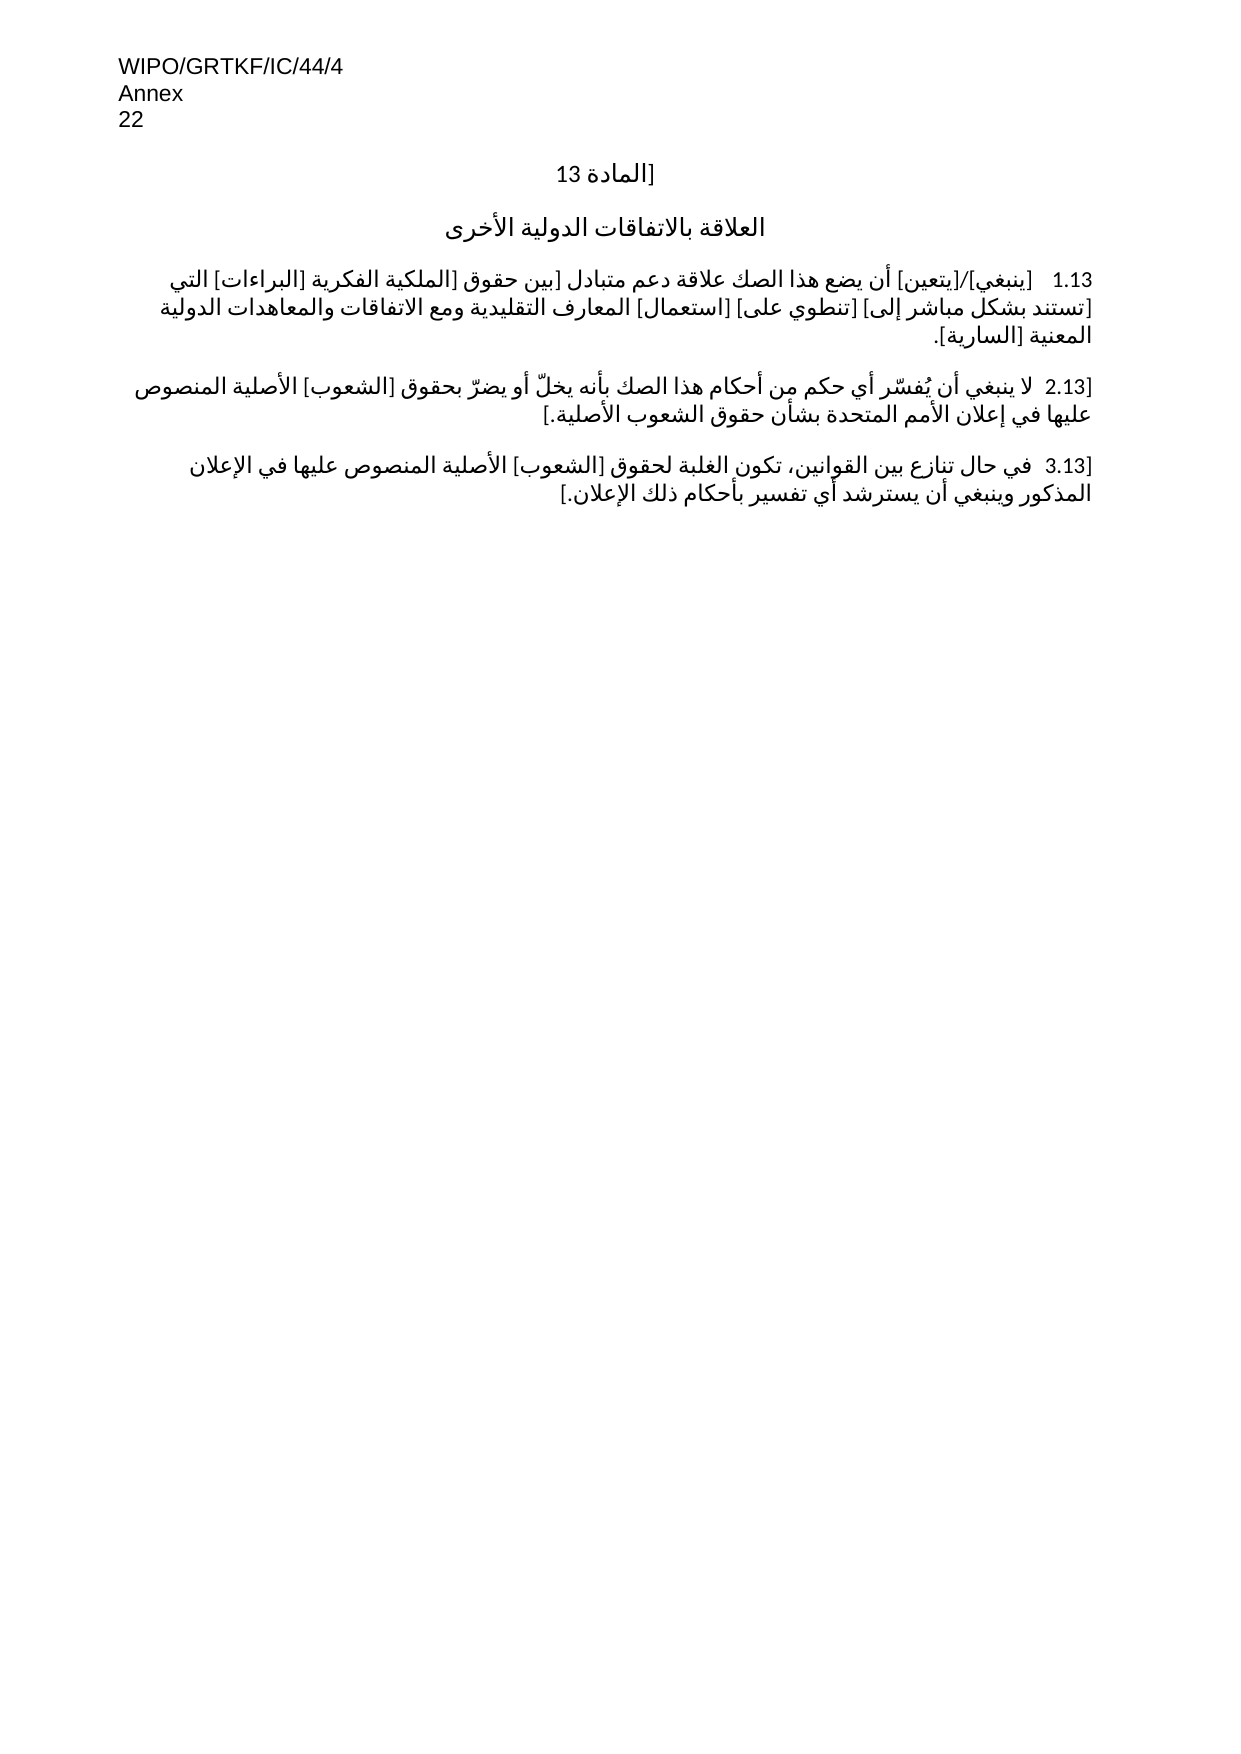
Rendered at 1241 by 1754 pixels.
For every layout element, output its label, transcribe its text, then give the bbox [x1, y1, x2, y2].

text العلاقة بالاتفاقات الدولية الأخرى [118, 212, 1092, 242]
text [3.13 في حال تنازع بين القوانين، تكون الغلبة لحقوق [الشعوب] الأصلية المنصوص عليها في الإعلان المذكور وينبغي أن يسترشد أي تفسير بأحكام ذلك الإعلان.] [118, 451, 1092, 507]
text 1.13 [ينبغي]/[يتعين] أن يضع هذا الصك علاقة دعم متبادل [بين حقوق [الملكية الفكرية [البراءات] التي [تستند بشكل مباشر إلى] [تنطوي على] [استعمال] المعارف التقليدية ومع الاتفاقات والمعاهدات الدولية المعنية [السارية]. [118, 265, 1092, 349]
text [2.13 لا ينبغي أن يُفسّر أي حكم من أحكام هذا الصك بأنه يخلّ أو يضرّ بحقوق [الشعوب] الأصلية المنصوص عليها في إعلان الأمم المتحدة بشأن حقوق الشعوب الأصلية.] [118, 372, 1092, 428]
text [المادة 13 [118, 158, 1092, 189]
